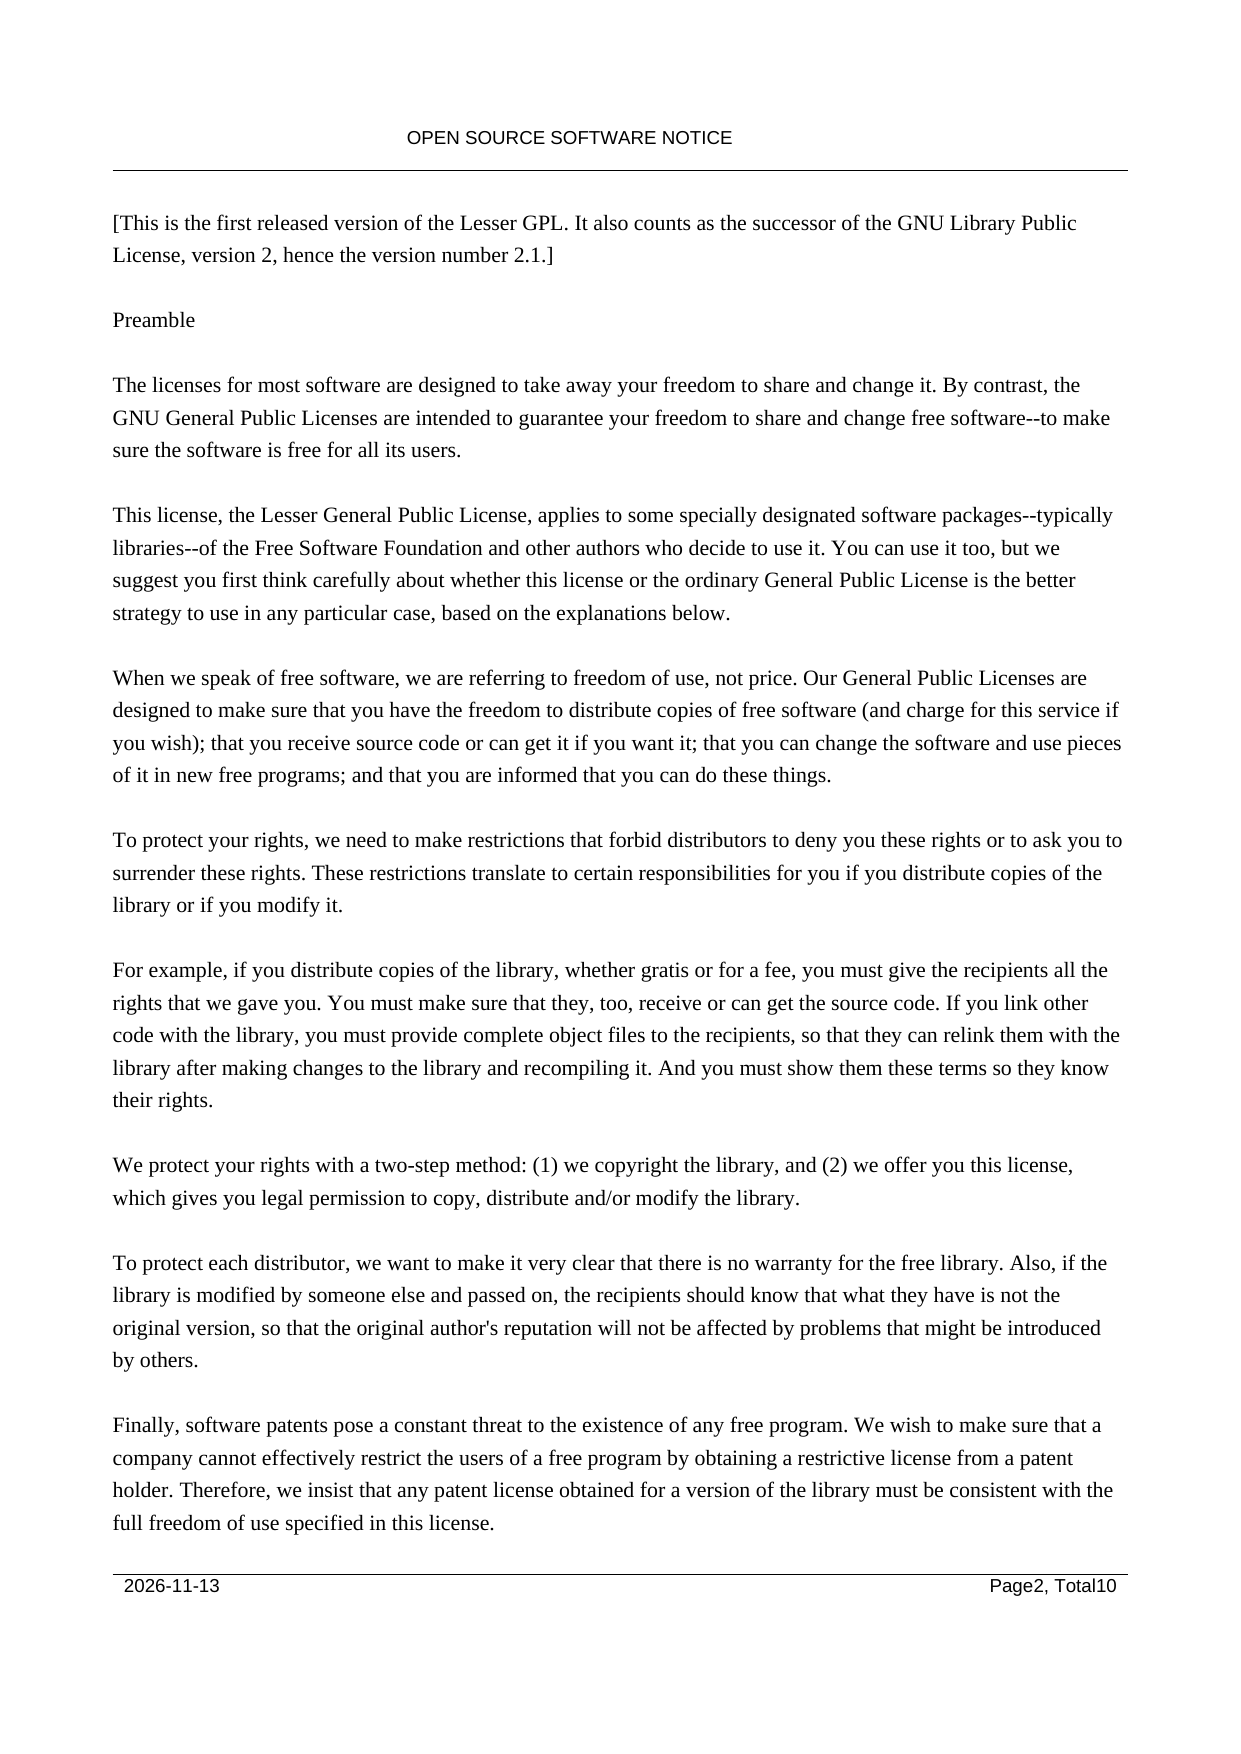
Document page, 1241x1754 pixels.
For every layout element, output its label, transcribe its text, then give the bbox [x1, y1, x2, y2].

text Finally, software patents pose a constant threat to the existence of any free program. We wish to make sure that a company cannot effectively restrict the users of a free program by obtaining a restrictive license from a patent holder. Therefore, we insist that any patent license obtained for a version of the library must be consistent with the full freedom of use specified in this license. [112, 1409, 1128, 1539]
text When we speak of free software, we are referring to freedom of use, not price. Our General Public Licenses are designed to make sure that you have the freedom to distribute copies of free software (and charge for this service if you wish); that you receive source code or can get it if you want it; that you can change the software and use pieces of it in new free programs; and that you are informed that you can do these things. [112, 661, 1128, 791]
text [This is the first released version of the Lesser GPL. It also counts as the successor of the GNU Library Public License, version 2, hence the version number 2.1.] [112, 206, 1128, 271]
text We protect your rights with a two-step method: (1) we copyright the library, and (2) we offer you this license, which gives you legal permission to copy, distribute and/or modify the library. [112, 1149, 1128, 1214]
text Preamble [112, 304, 1128, 336]
text For example, if you distribute copies of the library, whether gratis or for a fee, you must give the recipients all the rights that we gave you. You must make sure that they, too, receive or can get the source code. If you link other code with the library, you must provide complete object files to the recipients, so that they can relink them with the library after making changes to the library and recompiling it. And you must show them these terms so they know their rights. [112, 954, 1128, 1116]
text To protect your rights, we need to make restrictions that forbid distributors to deny you these rights or to ask you to surrender these rights. These restrictions translate to certain responsibilities for you if you distribute copies of the library or if you modify it. [112, 824, 1128, 921]
text To protect each distributor, we want to make it very clear that there is no warranty for the free library. Also, if the library is modified by someone else and passed on, the recipients should know that what they have is not the original version, so that the original author's reputation will not be affected by problems that might be introduced by others. [112, 1246, 1128, 1376]
text The licenses for most software are designed to take away your freedom to share and change it. By contrast, the GNU General Public Licenses are intended to guarantee your freedom to share and change free software--to make sure the software is free for all its users. [112, 369, 1128, 466]
text This license, the Lesser General Public License, applies to some specially designated software packages--typically libraries--of the Free Software Foundation and other authors who decide to use it. You can use it too, but we suggest you first think carefully about whether this license or the ordinary General Public License is the better strategy to use in any particular case, based on the explanations below. [112, 499, 1128, 629]
